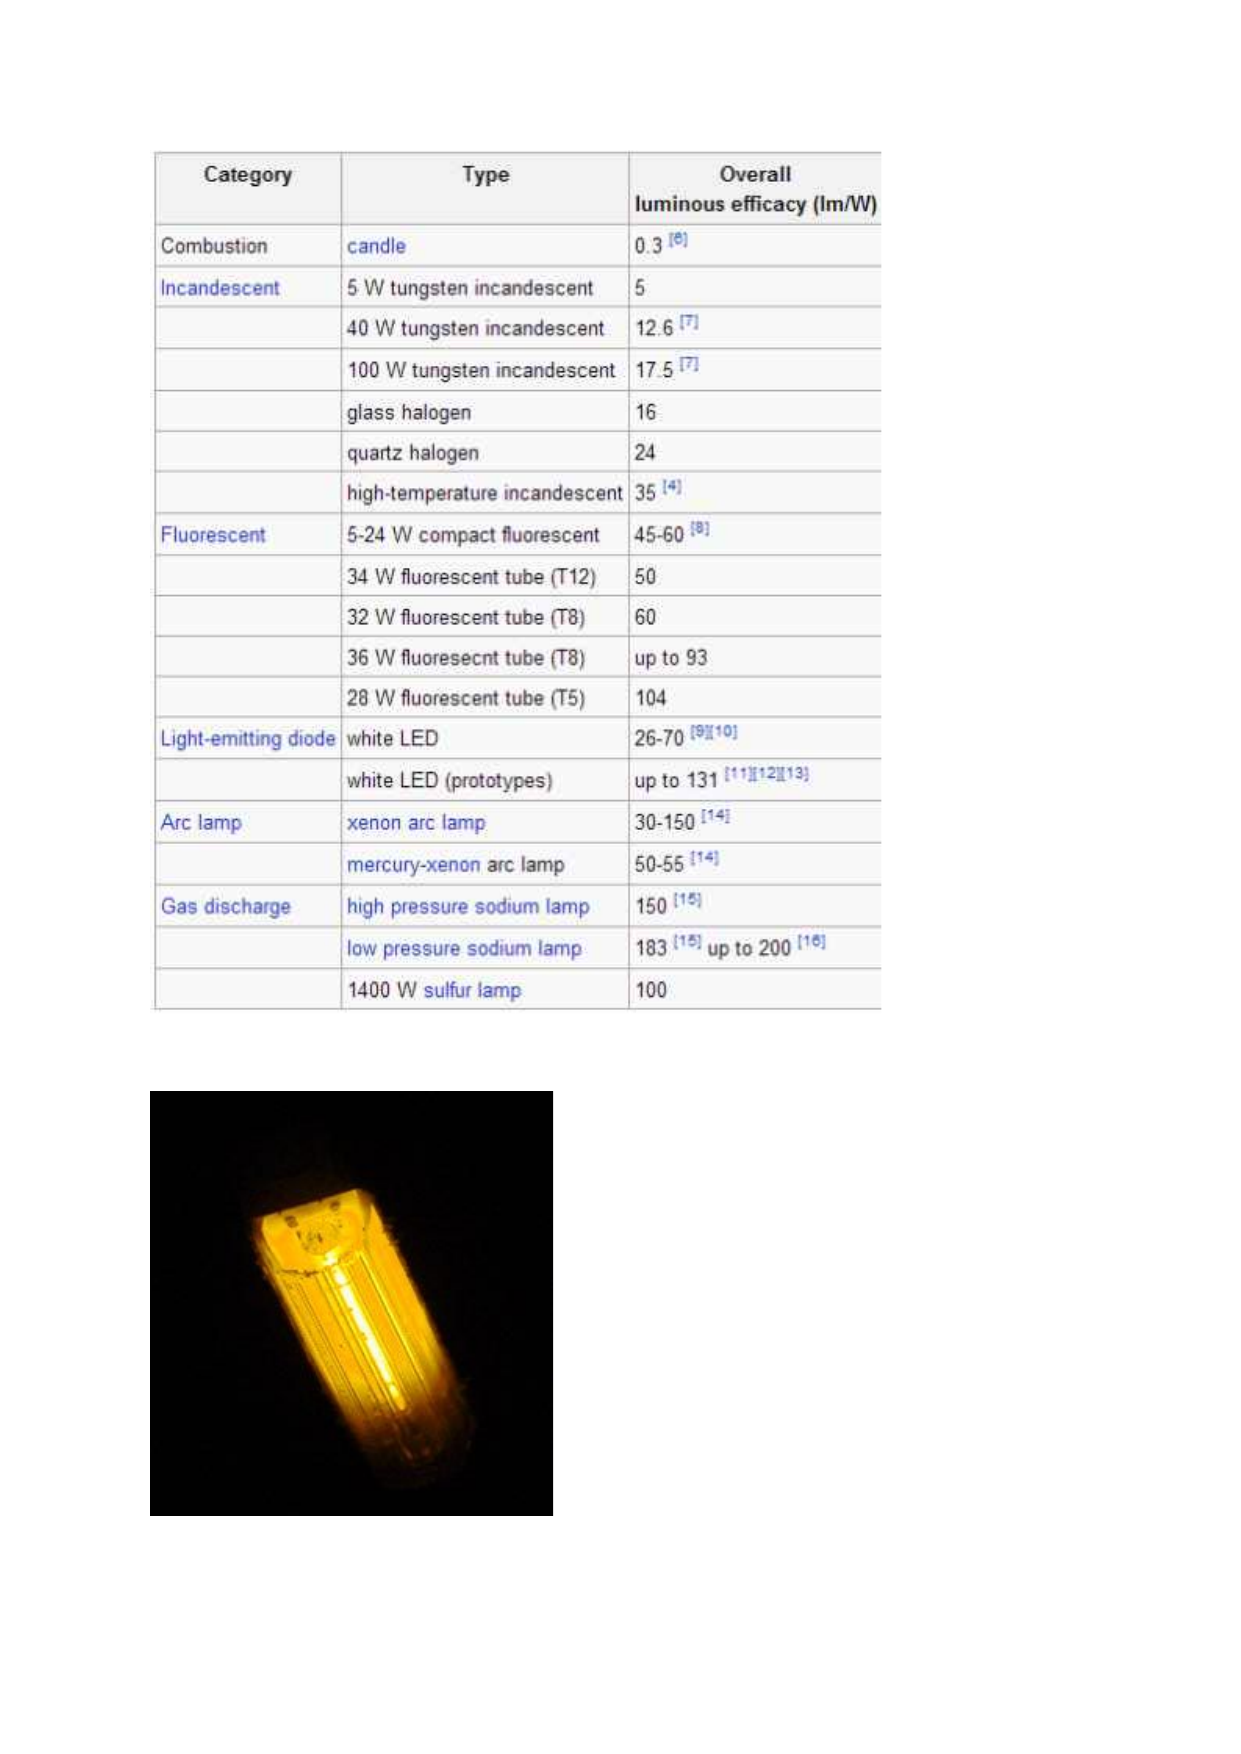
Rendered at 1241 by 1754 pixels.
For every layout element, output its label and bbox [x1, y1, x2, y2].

picture [150, 1091, 554, 1516]
picture [150, 150, 882, 1024]
